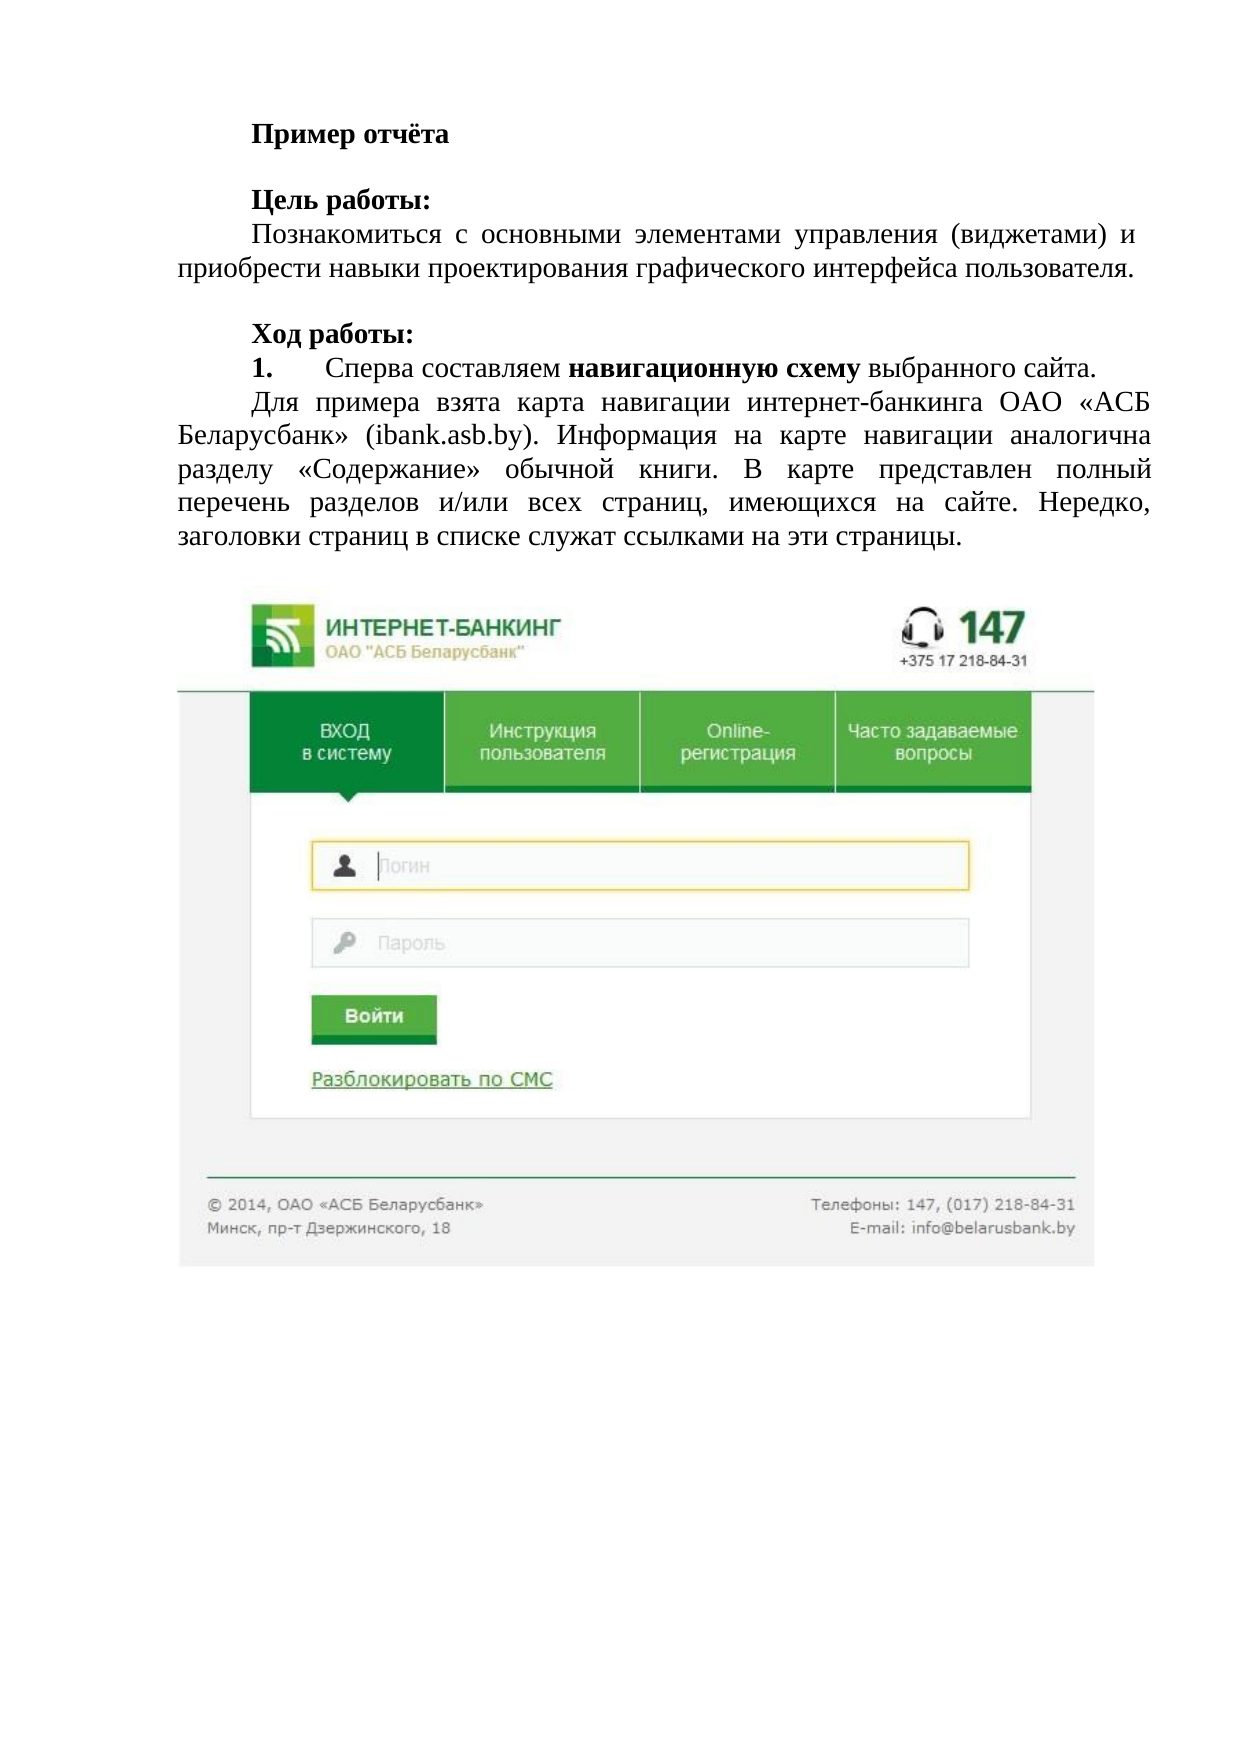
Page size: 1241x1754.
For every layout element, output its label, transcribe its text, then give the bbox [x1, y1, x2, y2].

text Для примера взята карта навигации интернет-банкинга ОАО «АСБ Беларусбанк» (ibank.asb.by). Информация на карте навигации аналогична разделу «Содержание» обычной книги. В карте представлен полный перечень разделов и/или всех страниц, имеющихся на сайте. Нередко, заголовки страниц в списке служат ссылками на эти страницы. [177, 384, 1152, 552]
text Познакомиться с основными элементами управления (виджетами) и приобрести навыки проектирования графического интерфейса пользователя. [177, 216, 1136, 283]
list Сперва составляем навигационную схему выбранного сайта. [251, 351, 1166, 384]
picture [177, 585, 1095, 1268]
subtitle Пример отчёта [251, 116, 1166, 149]
text Цель работы: [251, 183, 1166, 216]
subtitle Ход работы: [251, 317, 1166, 351]
